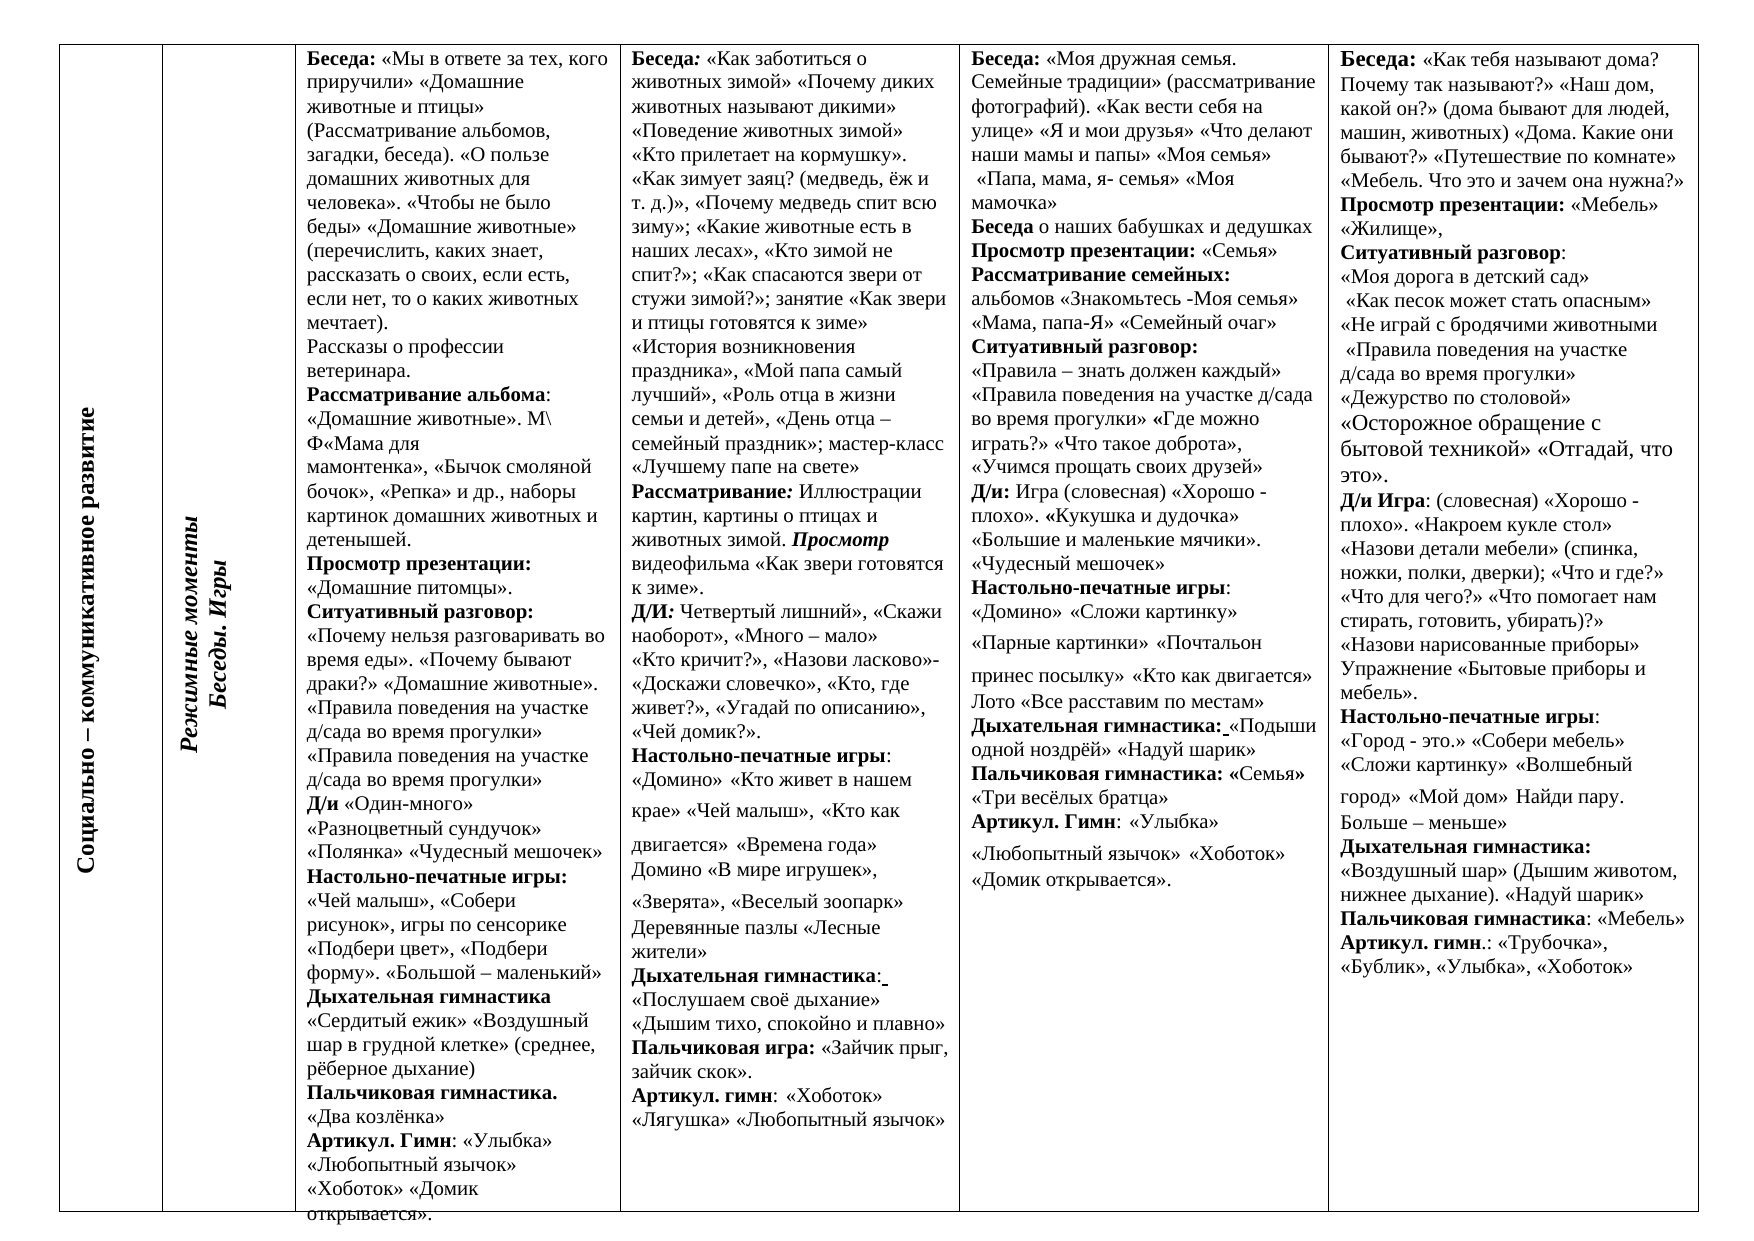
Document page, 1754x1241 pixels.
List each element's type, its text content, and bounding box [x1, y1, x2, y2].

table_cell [60, 45, 162, 1211]
table_cell Беседа: «Моя дружная семья. Семейные традиции» (рассматривание фотографий). «Как вести себя на улице» «Я и мои друзья» «Что делают наши мамы и папы» «Моя семья» «Папа, мама, я- семья» «Моя мамочка» Беседа о наших бабушках и дедушках Просмотр презентации: «Семья» Рассматривание семейных: альбомов «Знакомьтесь -Моя семья» «Мама, папа-Я» «Семейный очаг» Ситуативный разговор: «Правила – знать должен каждый» «Правила поведения на участке д/сада во время прогулки» «Где можно играть?» «Что такое доброта», «Учимся прощать своих друзей» Д/и: Игра (словесная) «Хорошо - плохо». «Кукушка и дудочка» «Большие и маленькие мячики». «Чудесный мешочек» Настольно-печатные игры: «Домино» «Сложи картинку» «Парные картинки» «Почтальон принес посылку» «Кто как двигается» Лото «Все расставим по местам» Дыхательная гимнастика: «Подыши одной ноздрёй» «Надуй шарик» Пальчиковая гимнастика: «Семья» «Три весёлых братца» Артикул. Гимн: «Улыбка» «Любопытный язычок» «Хоботок» «Домик открывается». [960, 45, 1328, 1211]
table_cell Беседа: «Как тебя называют дома? Почему так называют?» «Наш дом, какой он?» (дома бывают для людей, машин, животных) «Дома. Какие они бывают?» «Путешествие по комнате» «Мебель. Что это и зачем она нужна?» Просмотр презентации: «Мебель» «Жилище», Ситуативный разговор: «Моя дорога в детский сад» «Как песок может стать опасным» «Не играй с бродячими животными «Правила поведения на участке д/сада во время прогулки» «Дежурство по столовой» «Осторожное обращение с бытовой техникой» «Отгадай, что это». Д/и Игра: (словесная) «Хорошо - плохо». «Накроем кукле стол» «Назови детали мебели» (спинка, ножки, полки, дверки); «Что и где?» «Что для чего?» «Что помогает нам стирать, готовить, убирать)?» «Назови нарисованные приборы» Упражнение «Бытовые приборы и мебель». Настольно-печатные игры: «Город - это.» «Собери мебель» «Сложи картинку» «Волшебный город» «Мой дом» Найди пару. Больше – меньше» Дыхательная гимнастика: «Воздушный шар» (Дышим животом, нижнее дыхание). «Надуй шарик» Пальчиковая гимнастика: «Мебель» Артикул. гимн.: «Трубочка», «Бублик», «Улыбка», «Хоботок» [1329, 45, 1698, 1211]
table_cell Режимные моменты Беседы. Игры [163, 45, 295, 1211]
table_cell Беседа: «Как заботиться о животных зимой» «Почему диких животных называют дикими» «Поведение животных зимой» «Кто прилетает на кормушку». «Как зимует заяц? (медведь, ёж и т. д.)», «Почему медведь спит всю зиму»; «Какие животные есть в наших лесах», «Кто зимой не спит?»; «Как спасаются звери от стужи зимой?»; занятие «Как звери и птицы готовятся к зиме» «История возникновения праздника», «Мой папа самый лучший», «Роль отца в жизни семьи и детей», «День отца – семейный праздник»; мастер-класс «Лучшему папе на свете» Рассматривание: Иллюстрации картин, картины о птицах и животных зимой. Просмотр видеофильма «Как звери готовятся к зиме». Д/И: Четвертый лишний», «Скажи наоборот», «Много – мало» «Кто кричит?», «Назови ласково»- «Доскажи словечко», «Кто, где живет?», «Угадай по описанию», «Чей домик?». Настольно-печатные игры: «Домино» «Кто живет в нашем крае» «Чей малыш», «Кто как двигается» «Времена года» Домино «В мире игрушек», «Зверята», «Веселый зоопарк» Деревянные пазлы «Лесные жители» Дыхательная гимнастика: «Послушаем своё дыхание» «Дышим тихо, спокойно и плавно» Пальчиковая игра: «Зайчик прыг, зайчик скок». Артикул. гимн: «Хоботок» «Лягушка» «Любопытный язычок» [621, 45, 959, 1211]
table_cell Беседа: «Мы в ответе за тех, кого приручили» «Домашние животные и птицы» (Рассматривание альбомов, загадки, беседа). «О пользе домашних животных для человека». «Чтобы не было беды» «Домашние животные» (перечислить, каких знает, рассказать о своих, если есть, если нет, то о каких животных мечтает). Рассказы о профессии ветеринара. Рассматривание альбома: «Домашние животные». М\Ф«Мама для мамонтенка», «Бычок смоляной бочок», «Репка» и др., наборы картинок домашних животных и детенышей. Просмотр презентации: «Домашние питомцы». Ситуативный разговор: «Почему нельзя разговаривать во время еды». «Почему бывают драки?» «Домашние животные». «Правила поведения на участке д/сада во время прогулки» «Правила поведения на участке д/сада во время прогулки» Д/и «Один-много» «Разноцветный сундучок» «Полянка» «Чудесный мешочек» Настольно-печатные игры: «Чей малыш», «Собери рисунок», игры по сенсорике «Подбери цвет», «Подбери форму». «Большой – маленький» Дыхательная гимнастика «Сердитый ежик» «Воздушный шар в грудной клетке» (среднее, рёберное дыхание) Пальчиковая гимнастика. «Два козлёнка» Артикул. Гимн: «Улыбка» «Любопытный язычок» «Хоботок» «Домик открывается». [296, 45, 620, 1211]
